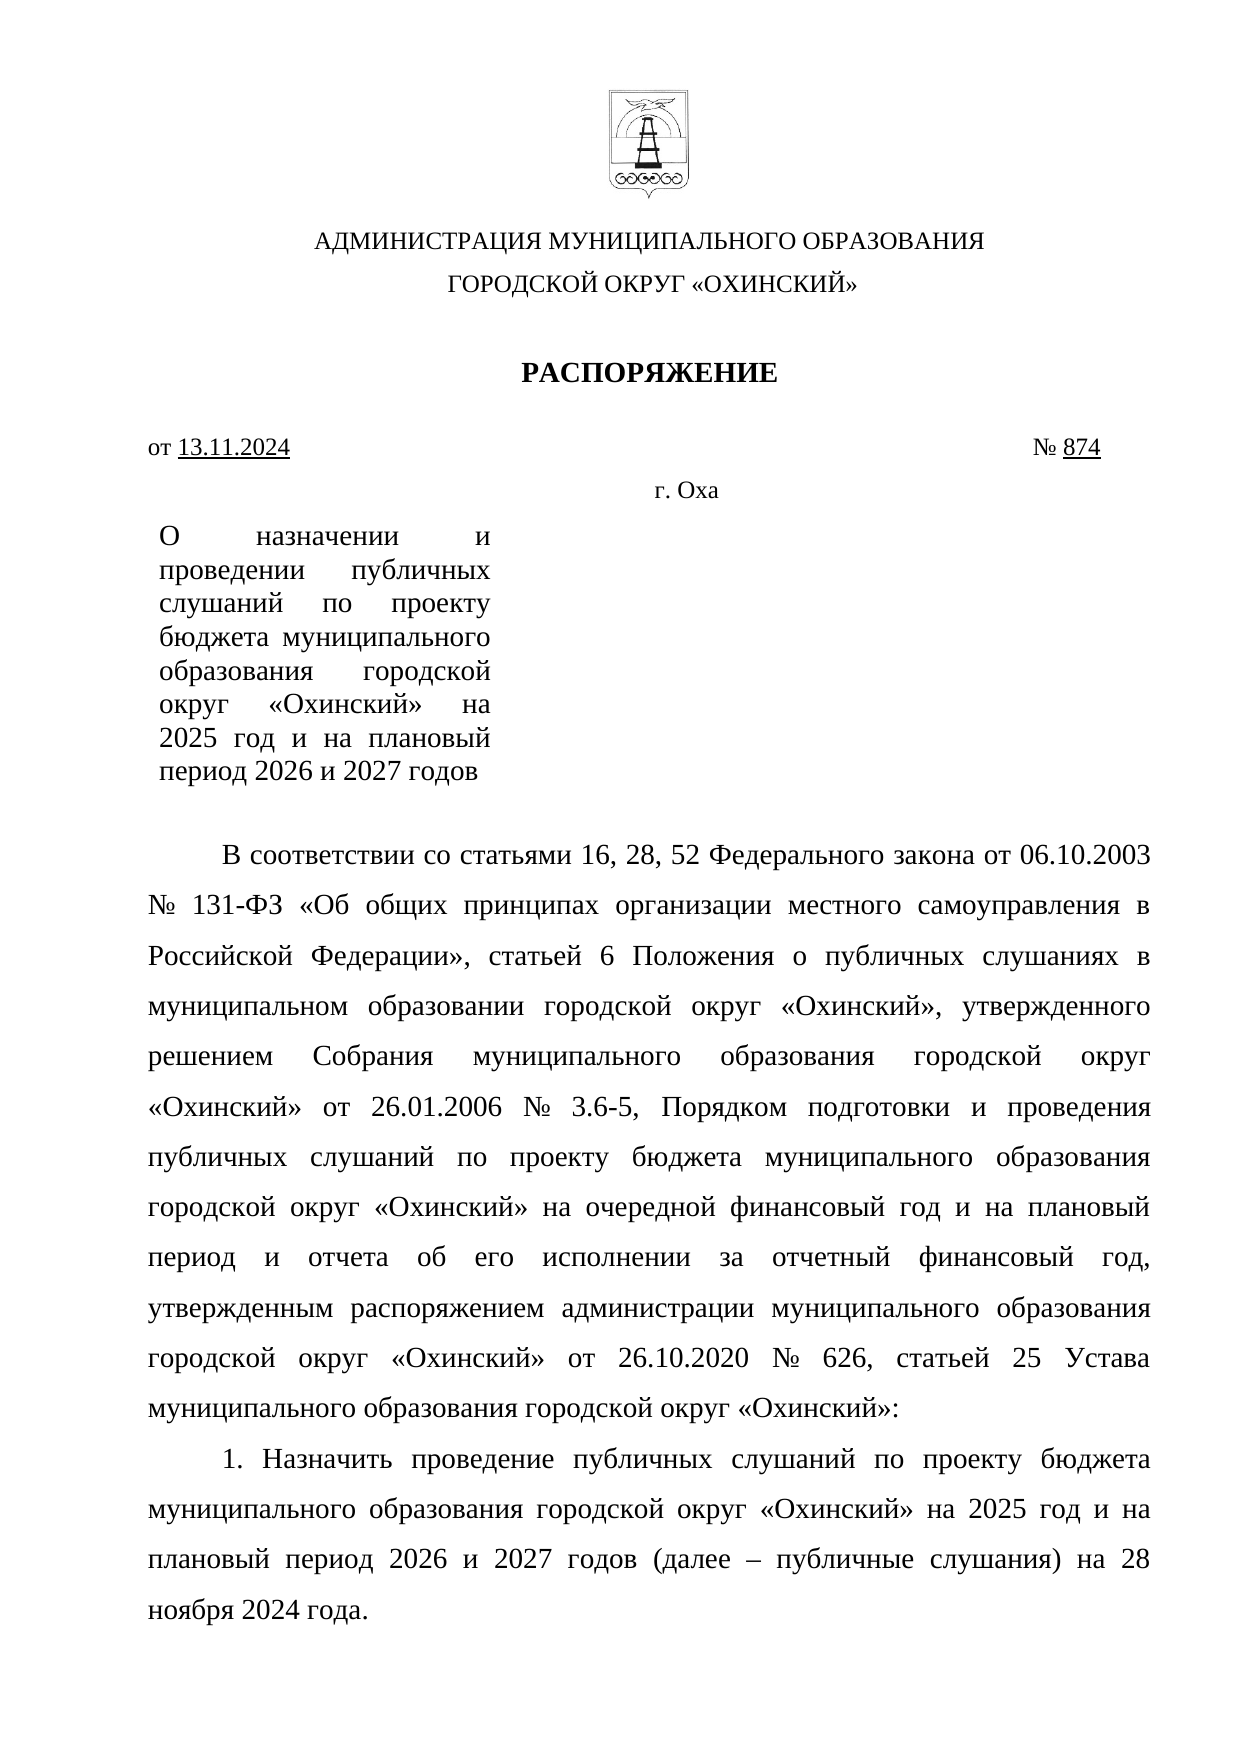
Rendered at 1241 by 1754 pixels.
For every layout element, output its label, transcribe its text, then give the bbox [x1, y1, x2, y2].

text В соответствии со статьями 16, 28, 52 Федерального закона от 06.10.2003 № 131-ФЗ «Об общих принципах организации местного самоуправления в Российской Федерации», статьей 6 Положения о публичных слушаниях в муниципальном образовании городской округ «Охинский», утвержденного решением Собрания муниципального образования городской округ «Охинский» от 26.01.2006 № 3.6-5, Порядком подготовки и проведения публичных слушаний по проекту бюджета муниципального образования городской округ «Охинский» на очередной финансовый год и на плановый период и отчета об его исполнении за отчетный финансовый год, утвержденным распоряжением администрации муниципального образования городской округ «Охинский» от 26.10.2020 № 626, статьей 25 Устава муниципального образования городской округ «Охинский»: [148, 837, 1152, 1424]
text 1. Назначить проведение публичных слушаний по проекту бюджета муниципального образования городской округ «Охинский» на 2025 год и на плановый период 2026 и 2027 годов (далее – публичные слушания) на 28 ноября 2024 года. [148, 1441, 1152, 1625]
text г. Оха [148, 475, 1152, 504]
subtitle АДМИНИСТРАЦИЯ МУНИЦИПАЛЬНОГО ОБРАЗОВАНИЯ [148, 226, 1152, 255]
subtitle ГОРОДСКОЙ ОКРУГ «ОХИНСКИЙ» [148, 269, 1152, 298]
subtitle РАСПОРЯЖЕНИЕ [148, 356, 1152, 389]
text от 13.11.2024 № 874 [148, 432, 1152, 461]
picture [607, 88, 692, 202]
table_header О назначении и проведении публичных слушаний по проекту бюджета муниципального образования городской округ «Охинский» на 2025 год и на плановый период 2026 и 2027 годов [148, 519, 502, 787]
